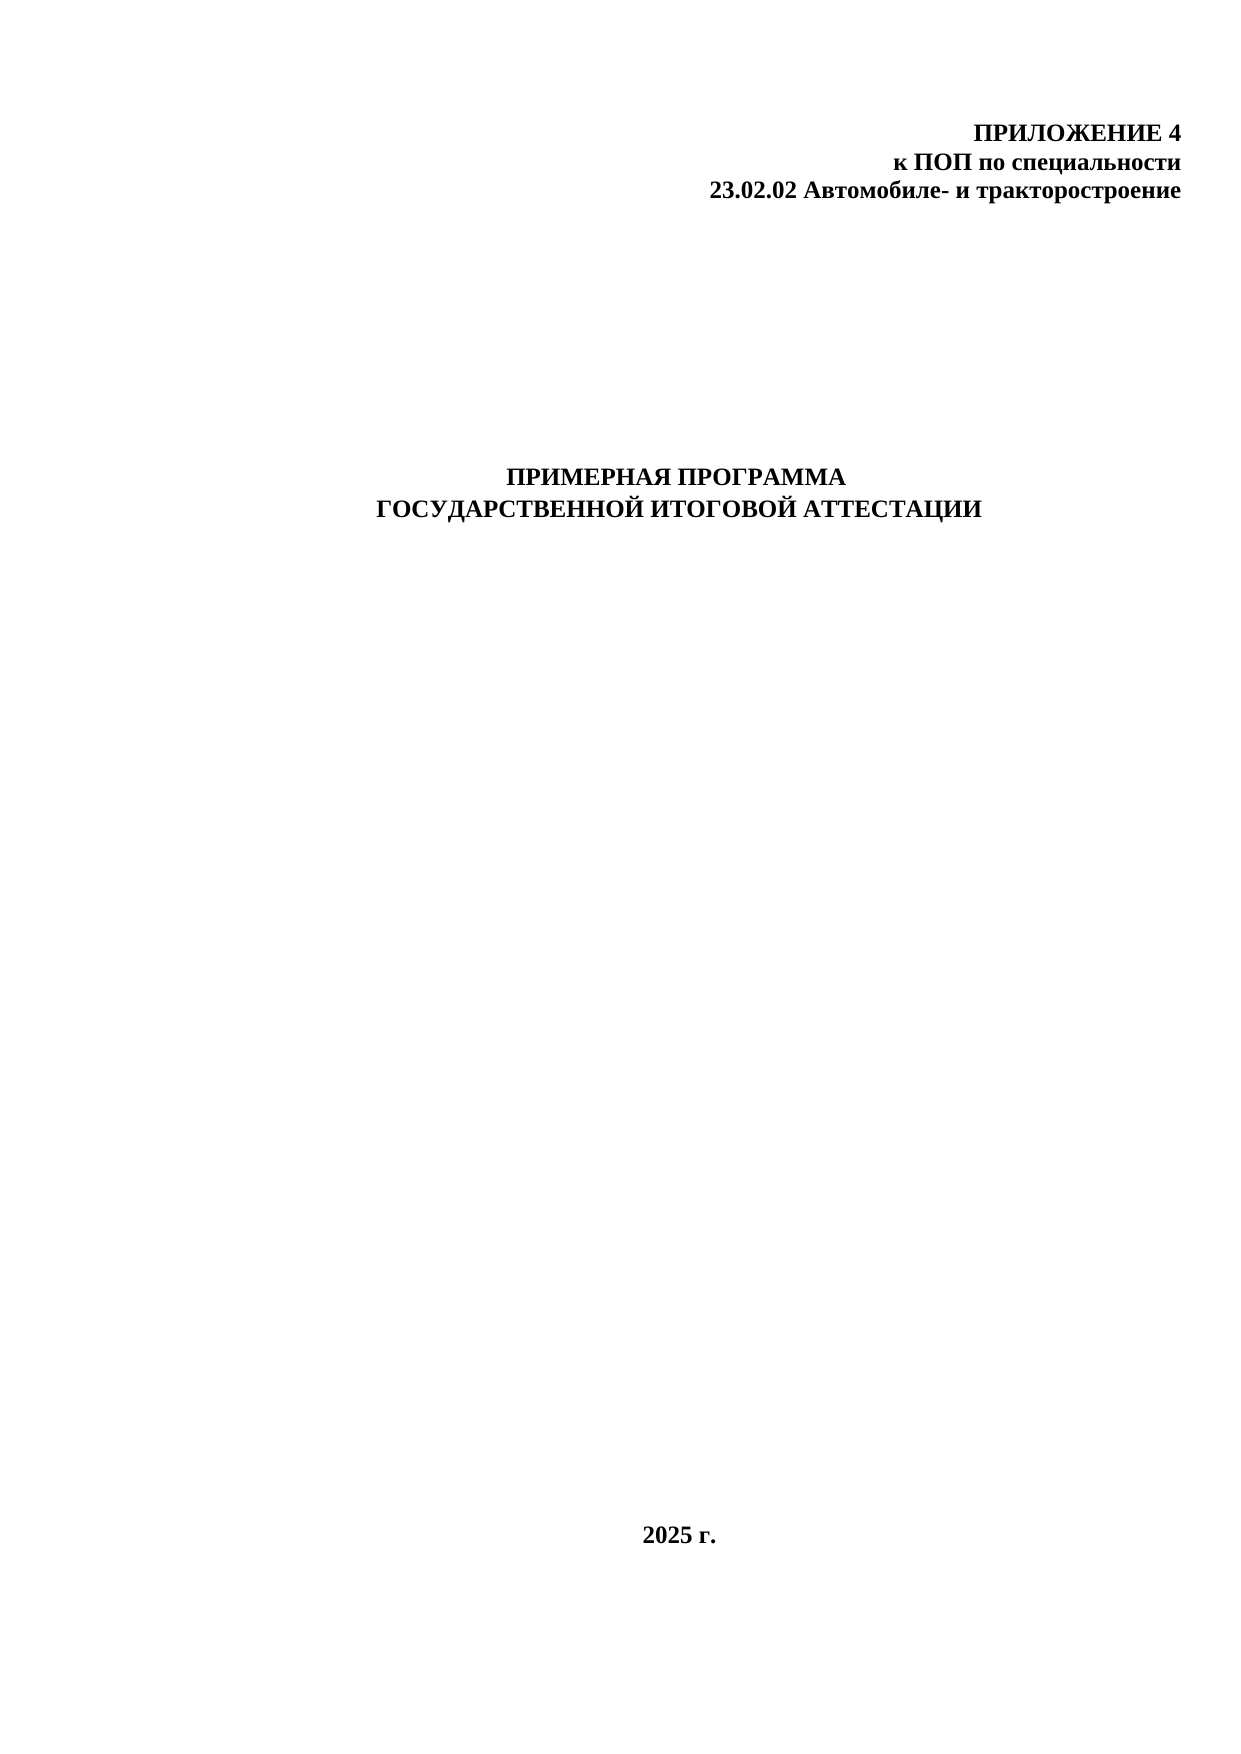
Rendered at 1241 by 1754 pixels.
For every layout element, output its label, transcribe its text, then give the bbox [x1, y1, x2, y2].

text 23.02.02 Автомобиле- и тракторостроение [177, 176, 1181, 232]
subtitle ПРИМЕРНАЯ ПРОГРАММА ГОСУДАРСТВЕННОЙ ИТОГОВОЙ АТТЕСТАЦИИ [177, 462, 1181, 523]
text ПРИЛОЖЕНИЕ 4 [177, 118, 1181, 147]
text к ПОП по специальности [177, 147, 1181, 176]
text 2025 г. [177, 1520, 1181, 1548]
